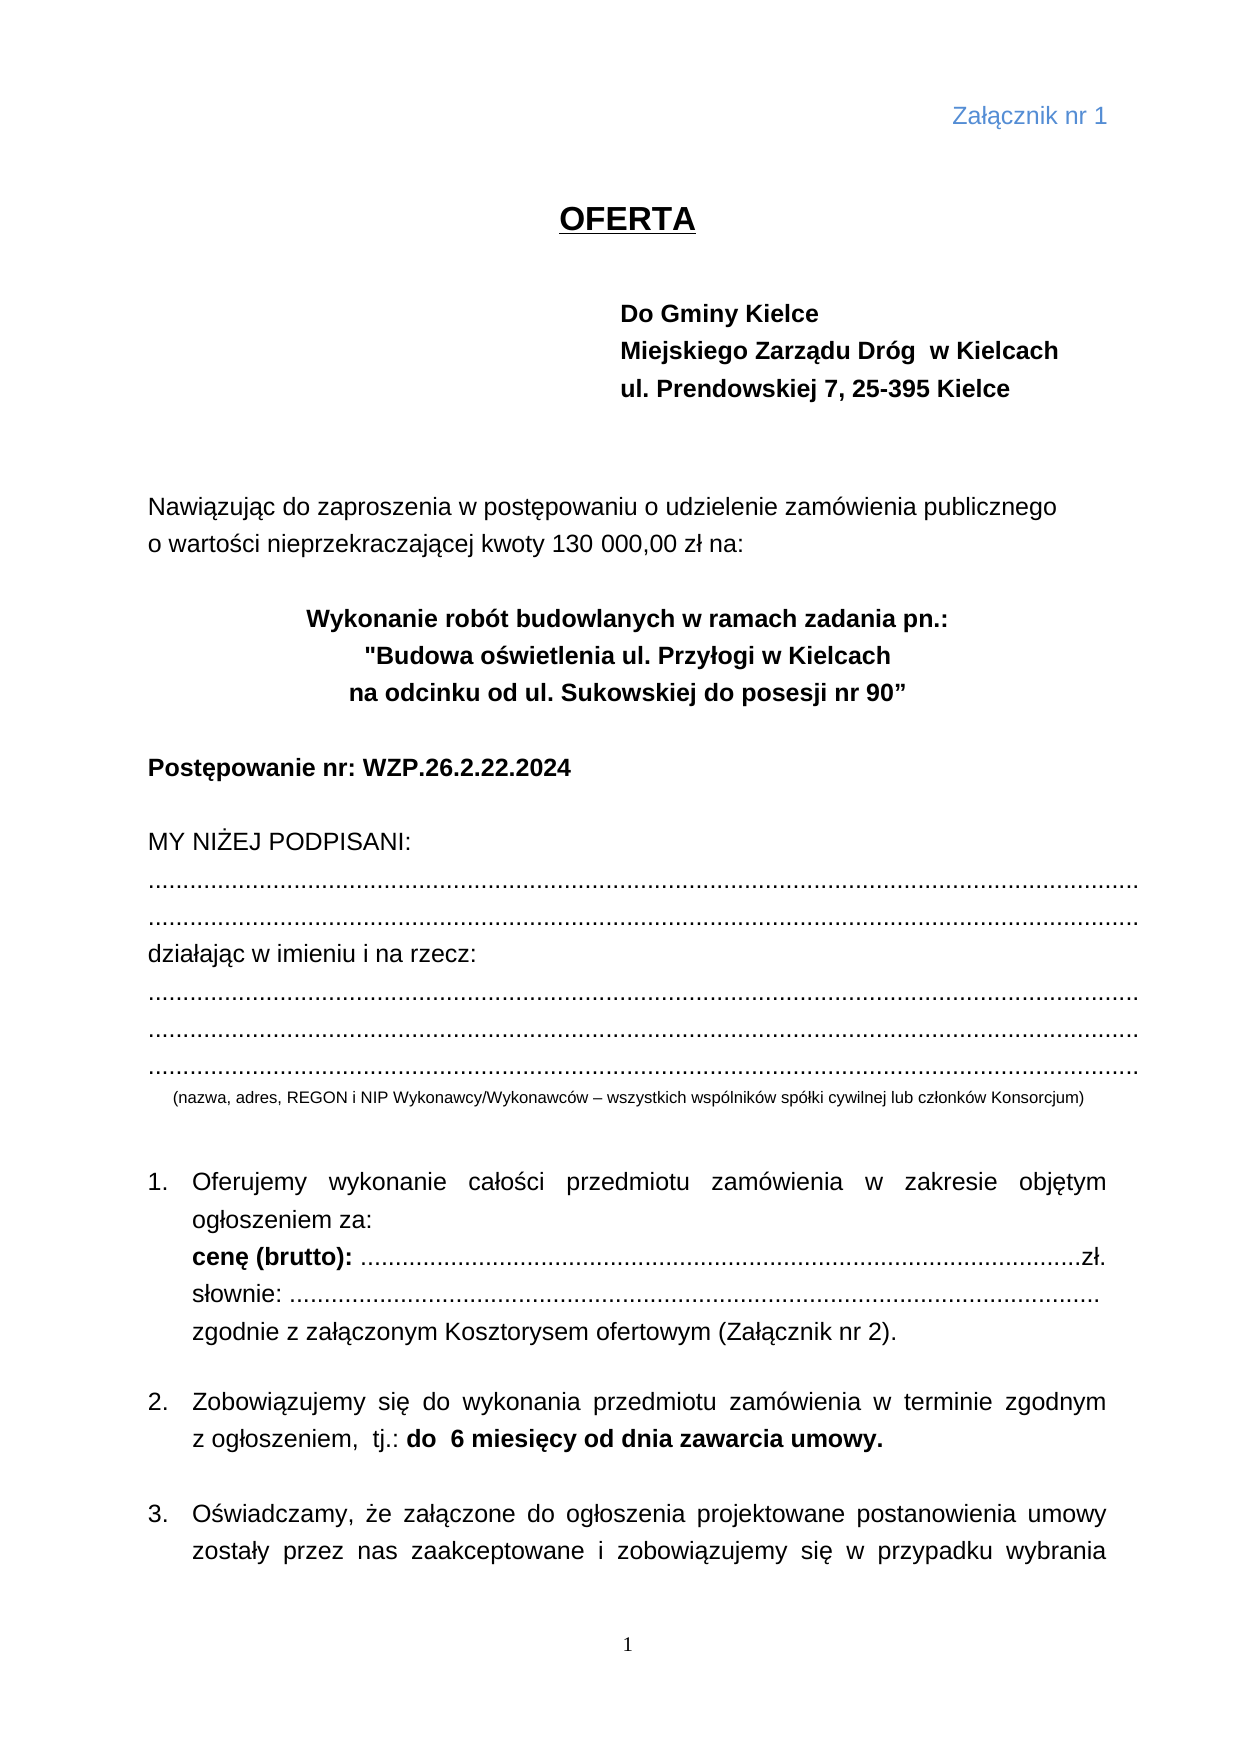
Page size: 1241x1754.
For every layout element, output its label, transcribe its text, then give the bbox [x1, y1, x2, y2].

text działając w imieniu i na rzecz: [148, 939, 1143, 968]
text ............................................................................................................................................... [148, 902, 1143, 931]
text Do Gminy Kielce [620, 299, 1108, 328]
list Oferujemy wykonanie całości przedmiotu zamówienia w zakresie objętym ogłoszeniem za: [147, 1167, 1108, 1233]
text ............................................................................................................................................... [148, 976, 1143, 1005]
text ............................................................................................................................................... [148, 1051, 1143, 1080]
text słownie: ..................................................................................................................... [192, 1279, 1108, 1308]
text na odcinku od ul. Sukowskiej do posesji nr 90” [148, 678, 1108, 707]
text cenę (brutto): ........................................................................................................zł. [192, 1242, 1108, 1271]
list Zobowiązujemy się do wykonania przedmiotu zamówienia w terminie zgodnym z ogłoszeniem, tj.: do 6 miesięcy od dnia zawarcia umowy. [148, 1387, 1108, 1453]
text Wykonanie robót budowlanych w ramach zadania pn.: [148, 603, 1108, 632]
text "Budowa oświetlenia ul. Przyłogi w Kielcach [148, 641, 1108, 669]
text Załącznik nr 1 [148, 101, 1108, 130]
text MY NIŻEJ PODPISANI: [148, 827, 1142, 856]
text ul. Prendowskiej 7, 25-395 Kielce [620, 373, 1108, 402]
text Nawiązując do zaproszenia w postępowaniu o udzielenie zamówienia publicznego o wartości nieprzekraczającej kwoty 130 000,00 zł na: [148, 492, 1108, 558]
text Postępowanie nr: WZP.26.2.22.2024 [148, 753, 1142, 781]
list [148, 1499, 1108, 1565]
subtitle OFERTA [148, 199, 1108, 238]
text ............................................................................................................................................... [148, 1014, 1143, 1042]
text ............................................................................................................................................... [148, 864, 1143, 893]
text Miejskiego Zarządu Dróg w Kielcach [620, 336, 1108, 365]
text (nazwa, adres, REGON i NIP Wykonawcy/Wykonawców – wszystkich wspólników spółki cywilnej lub członków Konsorcjum) [148, 1088, 1110, 1107]
text zgodnie z załączonym Kosztorysem ofertowym (Załącznik nr 2). [192, 1317, 1108, 1345]
